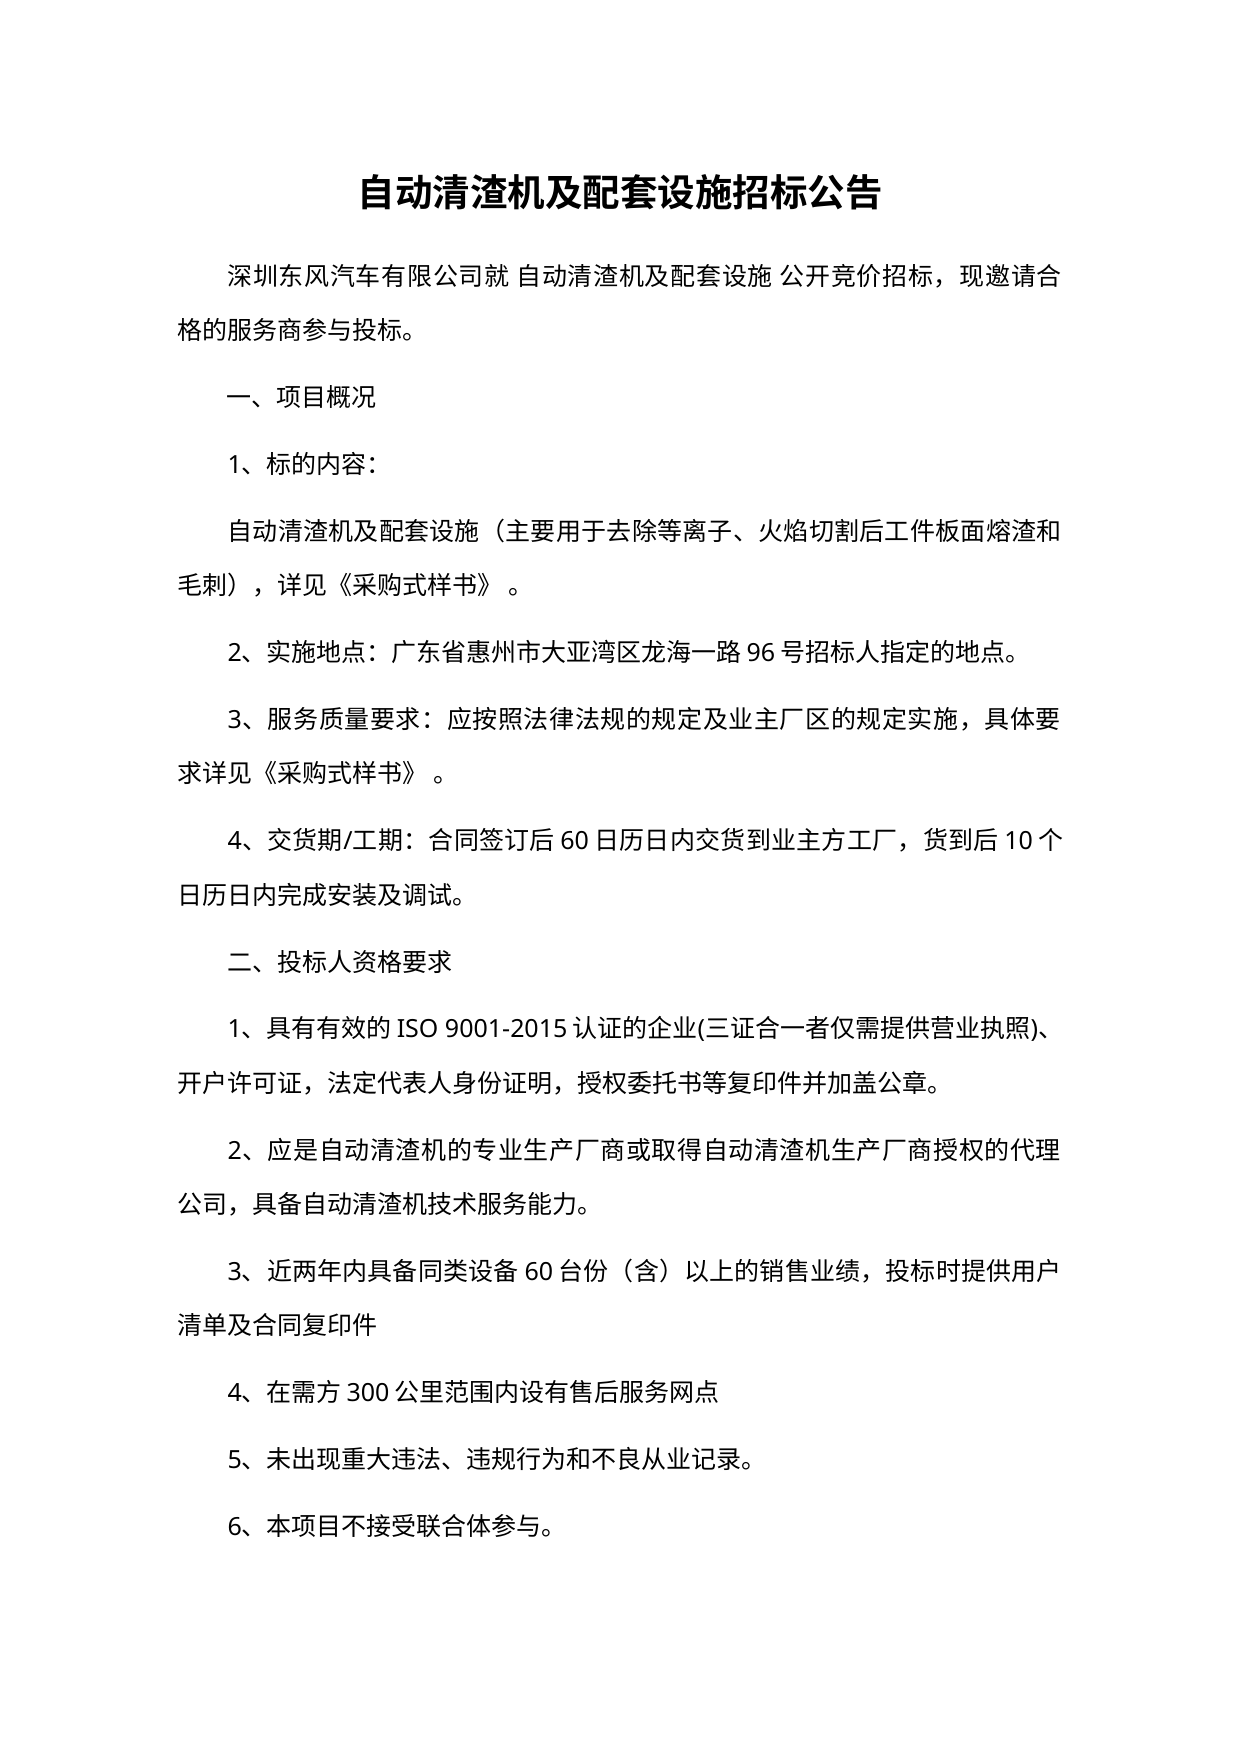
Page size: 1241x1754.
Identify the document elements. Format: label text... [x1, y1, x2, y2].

text 6、本项目不接受联合体参与。 [177, 1506, 1063, 1543]
text 1、标的内容： [177, 444, 1063, 481]
text 2、应是自动清渣机的专业生产厂商或取得自动清渣机生产厂商授权的代理公司，具备自动清渣机技术服务能力。 [177, 1130, 1063, 1221]
text 5、未出现重大违法、违规行为和不良从业记录。 [177, 1439, 1063, 1476]
text 一、项目概况 [202, 378, 1063, 414]
text 4、在需方300公里范围内设有售后服务网点 [177, 1373, 1063, 1409]
text 自动清渣机及配套设施（主要用于去除等离子、火焰切割后工件板面熔渣和毛刺），详见《采购式样书》 。 [177, 511, 1063, 602]
text 二、投标人资格要求 [177, 942, 1063, 978]
text 自动清渣机及配套设施招标公告 [177, 162, 1063, 217]
text 3、服务质量要求：应按照法律法规的规定及业主厂区的规定实施，具体要求详见《采购式样书》 。 [177, 699, 1063, 790]
text 3、近两年内具备同类设备60台份（含）以上的销售业绩，投标时提供用户清单及合同复印件 [177, 1251, 1063, 1342]
text 深圳东风汽车有限公司就 自动清渣机及配套设施 公开竞价招标，现邀请合格的服务商参与投标。 [177, 256, 1063, 347]
text 4、交货期/工期：合同签订后60日历日内交货到业主方工厂，货到后10个日历日内完成安装及调试。 [177, 821, 1063, 911]
text 1、具有有效的ISO 9001-2015认证的企业(三证合一者仅需提供营业执照)、开户许可证，法定代表人身份证明，授权委托书等复印件并加盖公章。 [177, 1009, 1063, 1099]
text 2、实施地点：广东省惠州市大亚湾区龙海一路96号招标人指定的地点。 [177, 633, 1063, 669]
